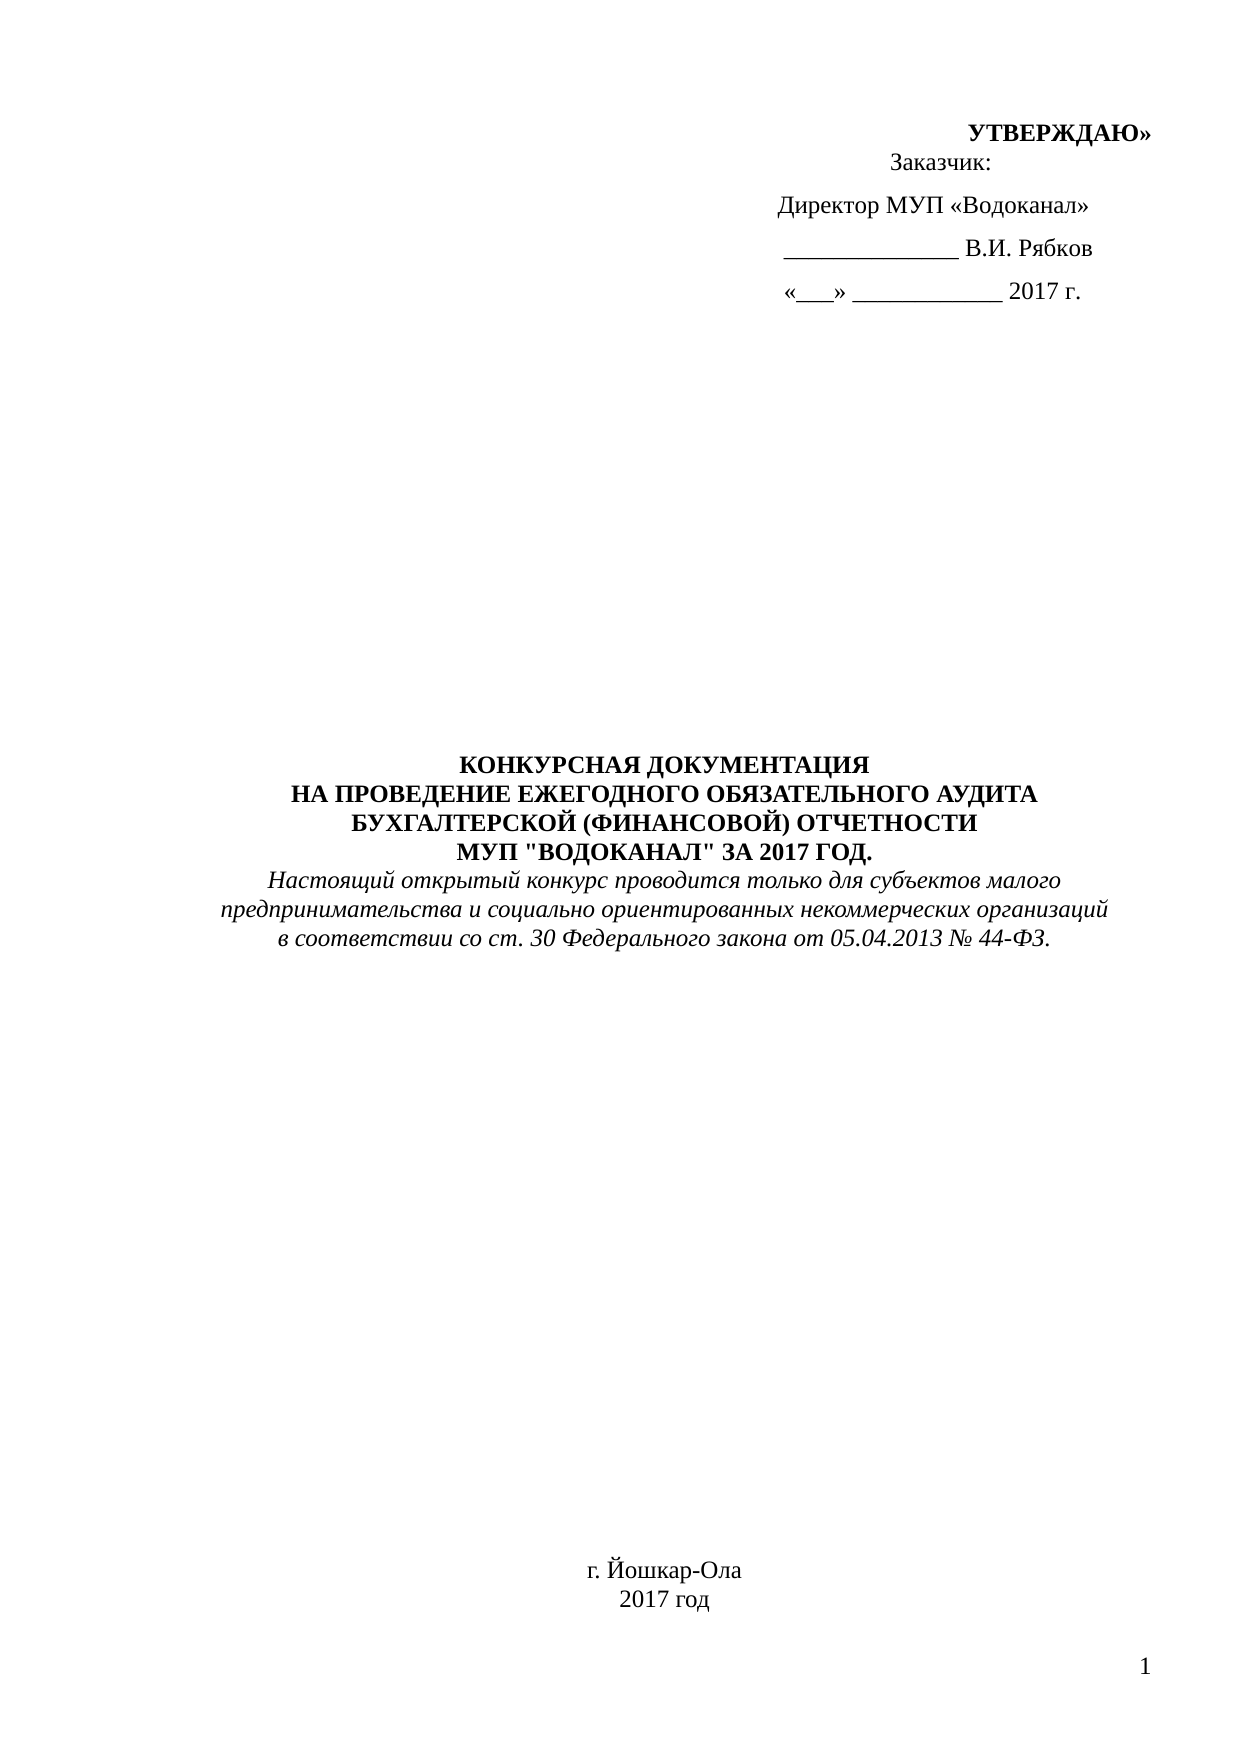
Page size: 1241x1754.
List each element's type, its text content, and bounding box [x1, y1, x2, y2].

text «___» ____________ 2017 г. [777, 276, 1152, 305]
text Заказчик: [777, 147, 1152, 176]
text г. Йошкар-Ола [177, 1556, 1152, 1584]
text Директор МУП «Водоканал» [777, 190, 1152, 219]
text в соответствии со ст. 30 Федерального закона от 05.04.2013 № 44-ФЗ. [177, 923, 1152, 952]
text УТВЕРЖДАЮ» [777, 118, 1152, 147]
text НА Проведение ежегодного обязательного аудита бухгалтерской (финансовой) отчетности [177, 779, 1152, 837]
text 2017 год [177, 1584, 1152, 1613]
text КОНКУРСНая документация [177, 751, 1152, 779]
text МУП "Водоканал" за 2017 год. [177, 837, 1152, 866]
text Настоящий открытый конкурс проводится только для субъектов малого предпринимательства и социально ориентированных некоммерческих организаций [177, 866, 1152, 923]
text ______________ В.И. Рябков [777, 233, 1152, 262]
